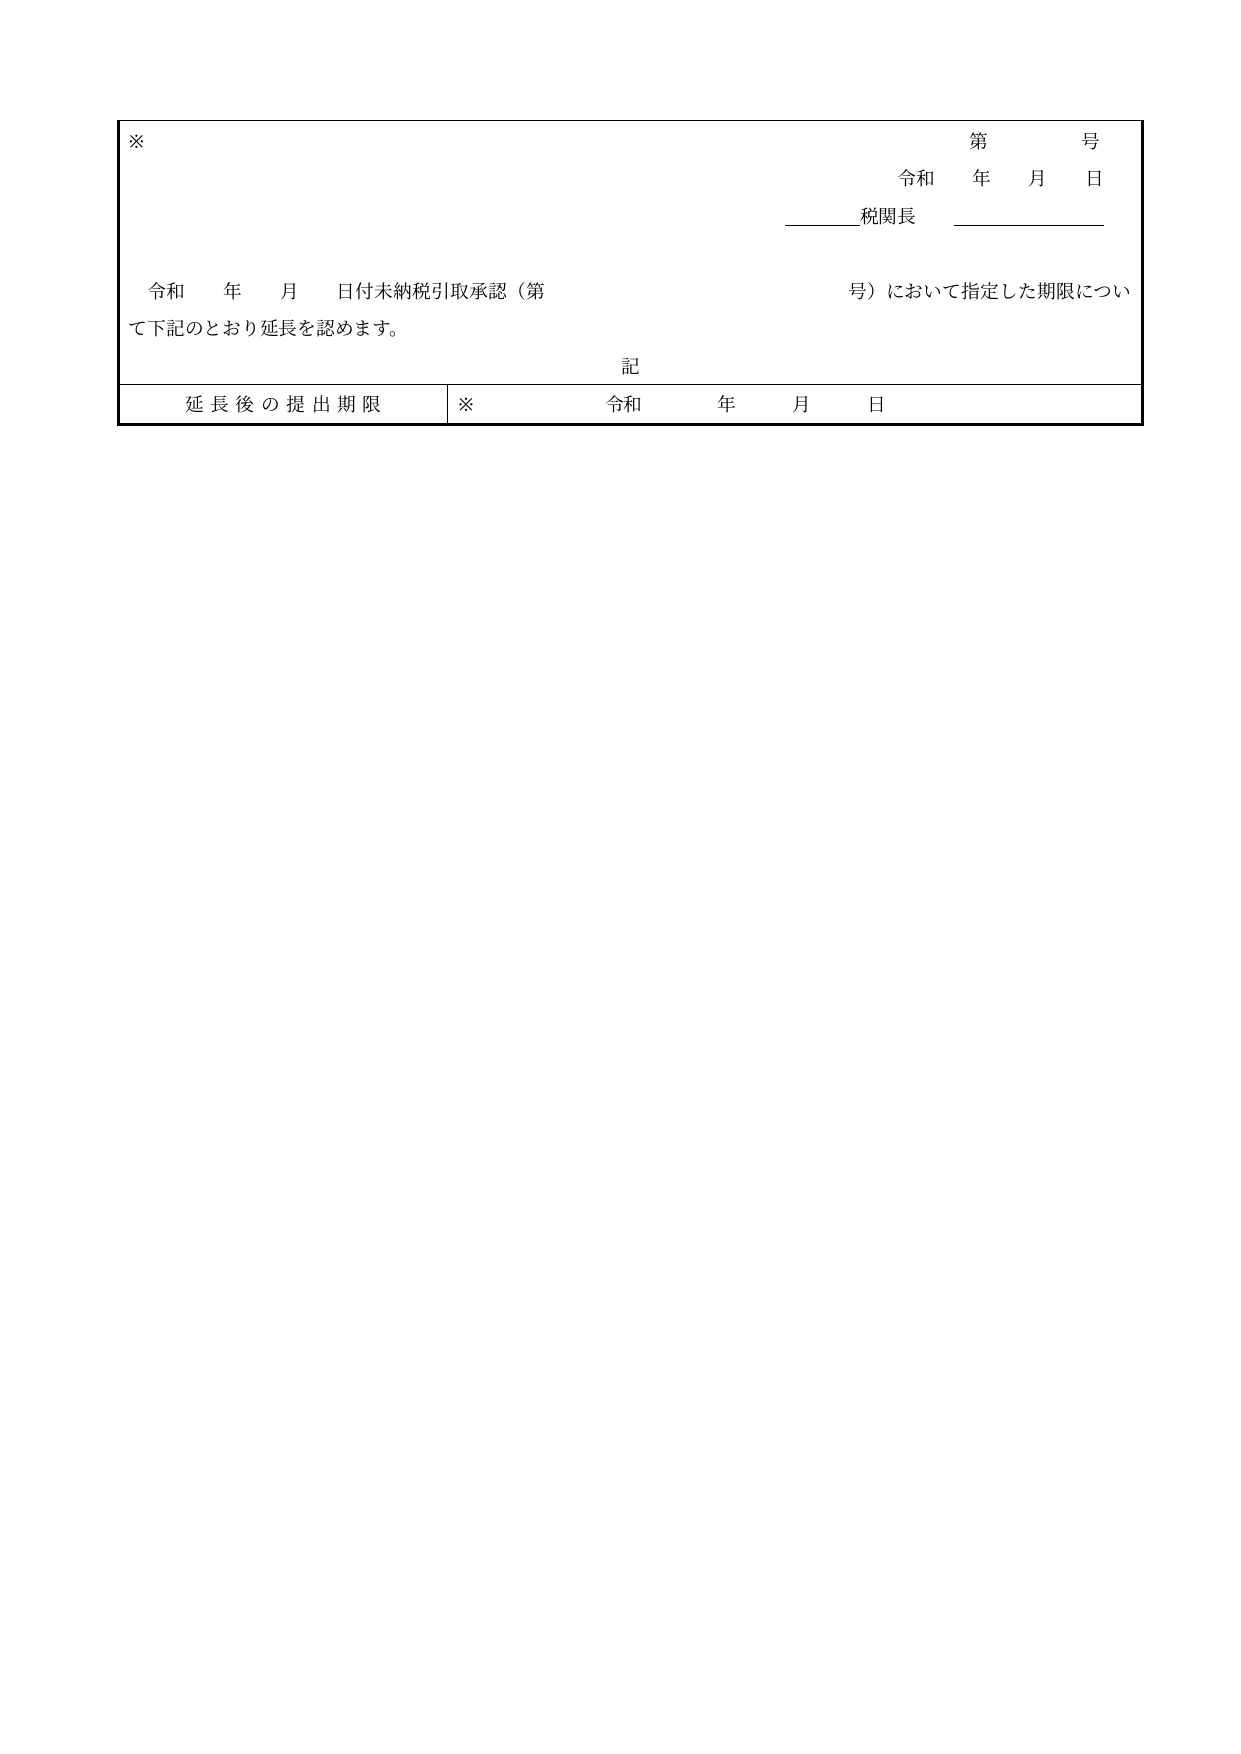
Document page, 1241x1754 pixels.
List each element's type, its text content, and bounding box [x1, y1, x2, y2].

table_cell ※ 第 号 令和 年 月 日 税関長 令和 年 月 日付未納税引取承認（第 号）において指定した期限について下記のとおり延長を認めます。 記 [120, 121, 1141, 384]
table_cell 延長後の提出期限 [120, 385, 447, 422]
table_cell ※ 令和 年 月 日 [448, 385, 1141, 422]
